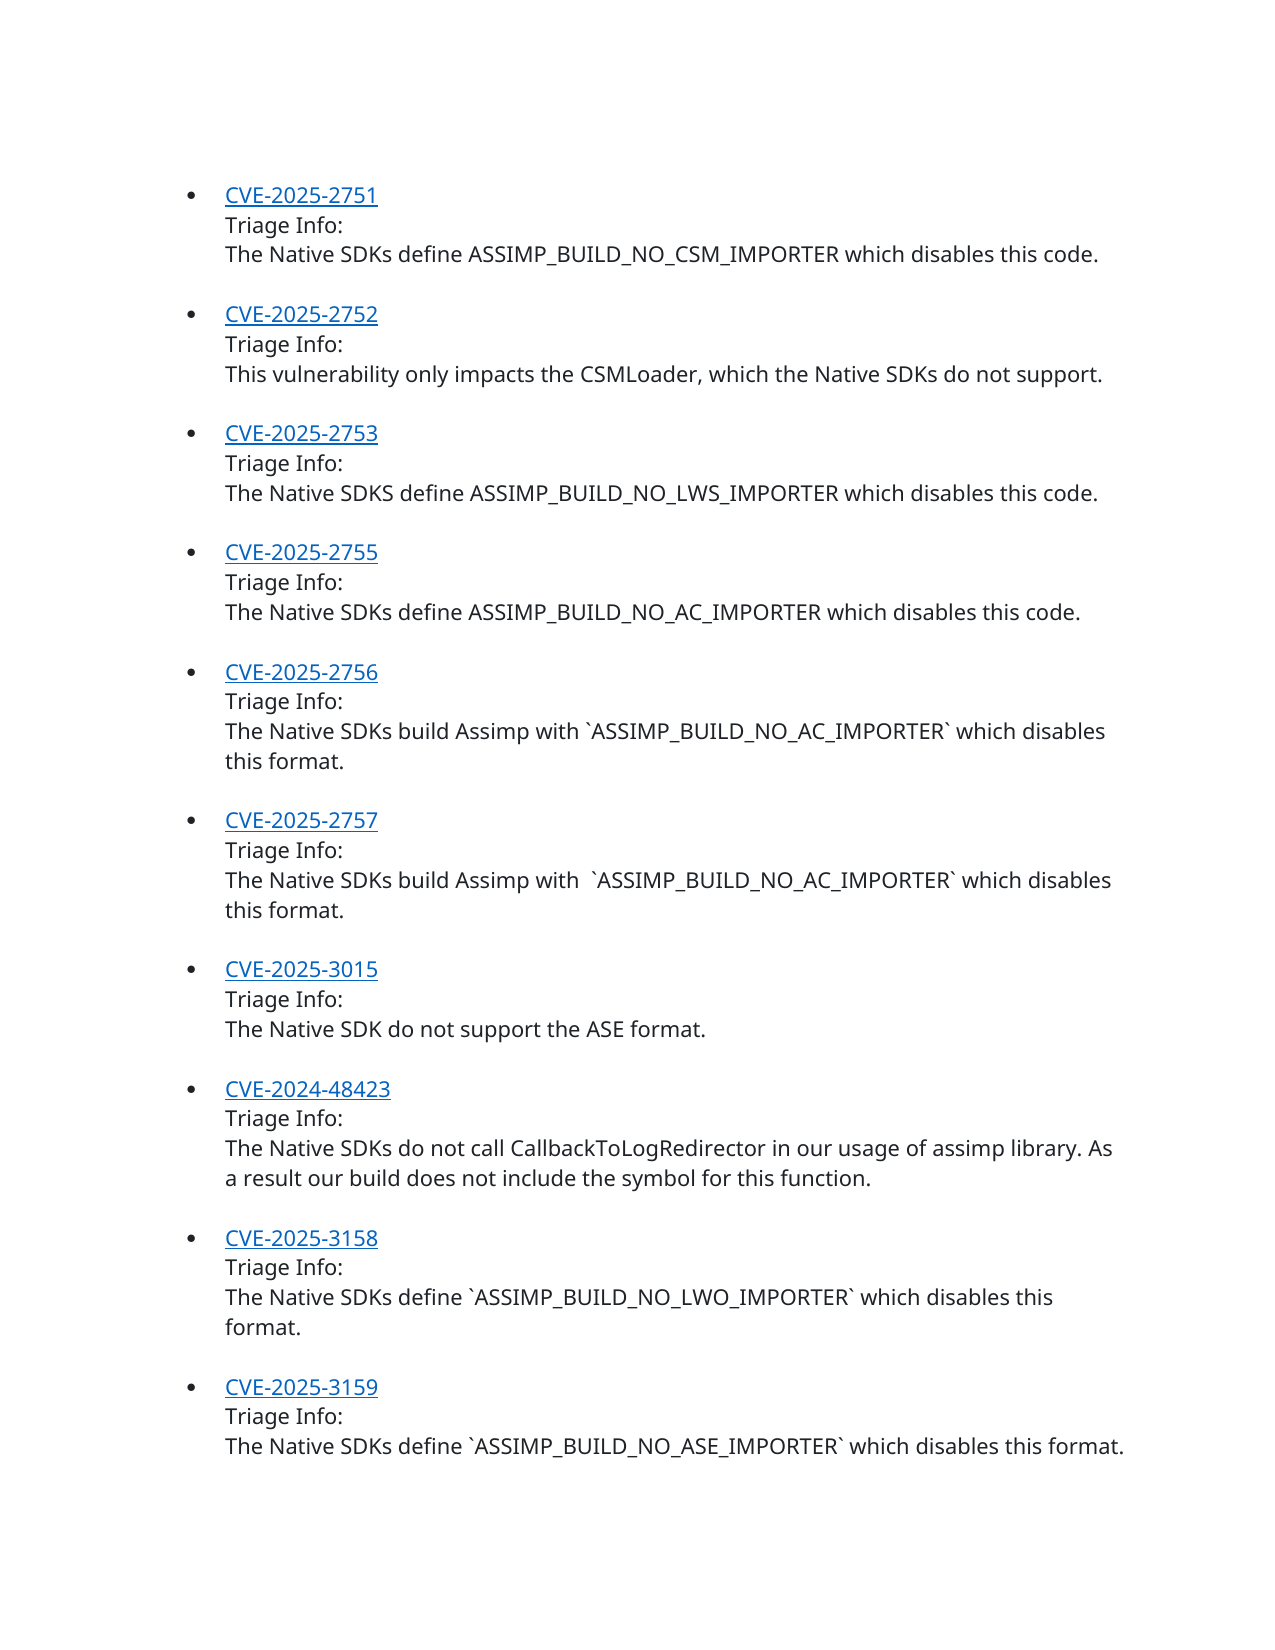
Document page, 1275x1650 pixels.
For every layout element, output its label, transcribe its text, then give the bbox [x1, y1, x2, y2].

list CVE-2025-3015 [187, 954, 1125, 984]
list CVE-2025-2755 [187, 537, 1125, 567]
text Triage Info: [225, 448, 1125, 478]
text Triage Info: [225, 1401, 1125, 1431]
list CVE-2025-3159 [187, 1371, 1125, 1401]
list CVE-2025-2752 [187, 299, 1125, 329]
text This vulnerability only impacts the CSMLoader, which the Native SDKs do not support. [225, 358, 1125, 388]
list CVE-2025-3158 [187, 1222, 1125, 1252]
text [225, 239, 1125, 269]
list CVE-2025-2753 [187, 418, 1125, 448]
text The Native SDKs define `ASSIMP_BUILD_NO_LWO_IMPORTER` which disables this format. [225, 1282, 1125, 1342]
text Triage Info: [225, 686, 1125, 716]
text Triage Info: [225, 209, 1125, 239]
text The Native SDKs build Assimp with `ASSIMP_BUILD_NO_AC_IMPORTER` which disables this format. [225, 716, 1125, 776]
text Triage Info: [225, 1252, 1125, 1282]
text The Native SDK do not support the ASE format. [225, 1014, 1125, 1044]
list CVE-2025-2757 [187, 805, 1125, 835]
text Triage Info: [225, 567, 1125, 597]
text The Native SDKs do not call CallbackToLogRedirector in our usage of assimp library. As a result our build does not include the symbol for this function. [225, 1133, 1125, 1193]
list CVE-2025-2751 [187, 180, 1125, 209]
text Triage Info: [225, 329, 1125, 358]
text Triage Info: [225, 835, 1125, 865]
text The Native SDKs build Assimp with `ASSIMP_BUILD_NO_AC_IMPORTER` which disables this format. [225, 865, 1125, 924]
list CVE-2024-48423 [187, 1073, 1125, 1103]
text The Native SDKs define `ASSIMP_BUILD_NO_ASE_IMPORTER` which disables this format. [225, 1431, 1125, 1461]
text Triage Info: [225, 984, 1125, 1014]
text Triage Info: [225, 1103, 1125, 1133]
list CVE-2025-2756 [187, 656, 1125, 686]
text The Native SDKS define ASSIMP_BUILD_NO_LWS_IMPORTER which disables this code. [225, 478, 1125, 507]
text The Native SDKs define ASSIMP_BUILD_NO_AC_IMPORTER which disables this code. [225, 597, 1125, 627]
